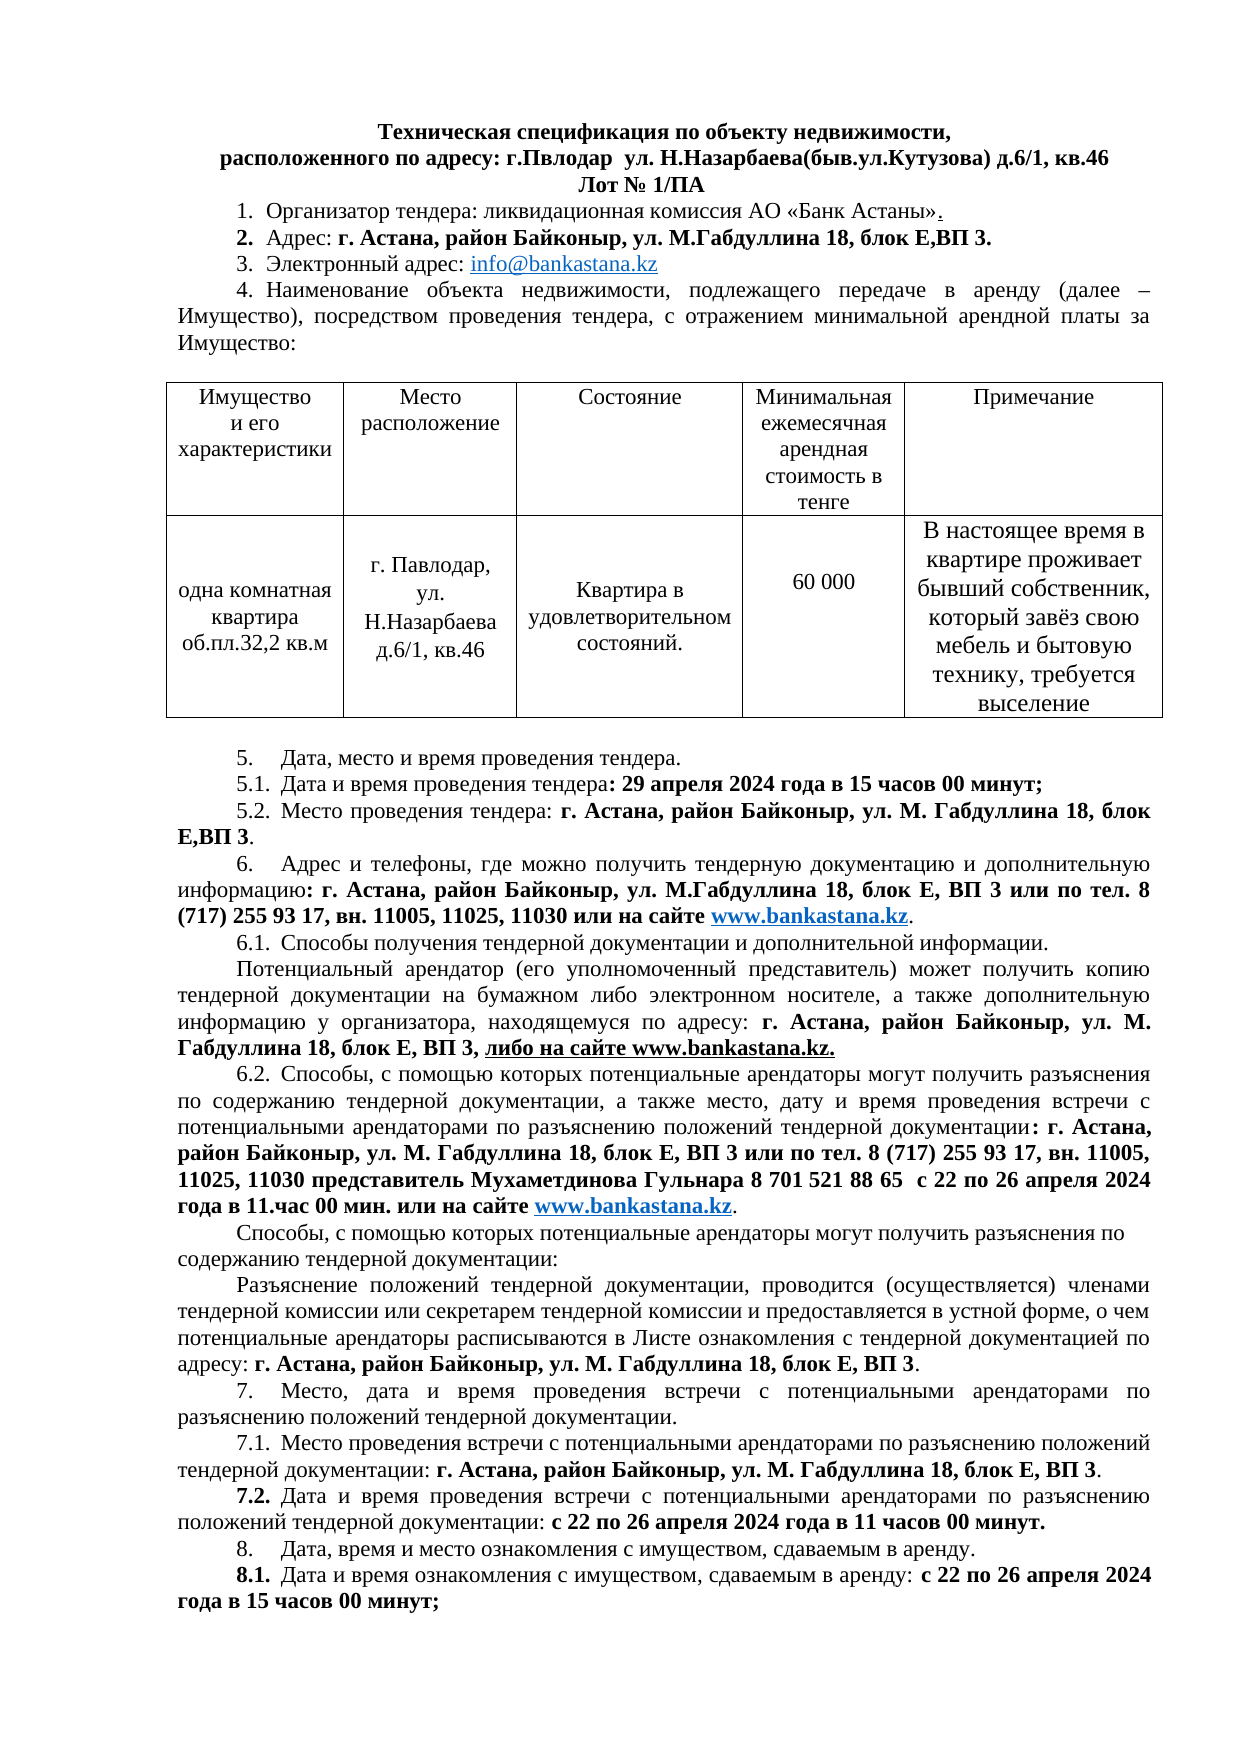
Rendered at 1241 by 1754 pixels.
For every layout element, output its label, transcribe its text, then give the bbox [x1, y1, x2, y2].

table_header Примечание [905, 383, 1162, 514]
table_cell одна комнатная квартира об.пл.32,2 кв.м [167, 516, 343, 717]
list Дата, время и место ознакомления с имуществом, сдаваемым в аренду. [177, 1535, 1152, 1561]
list Организатор тендера: ликвидационная комиссия АО «Банк Астаны». [177, 197, 1152, 223]
text Способы, с помощью которых потенциальные арендаторы могут получить разъяснения по [236, 1218, 1152, 1245]
list Наименование объекта недвижимости, подлежащего передаче в аренду (далее – Имущество), посредством проведения тендера, с отражением минимальной арендной платы за Имущество: [177, 276, 1152, 355]
list Место проведения тендера: г. Астана, район Байконыр, ул. М. Габдуллина 18, блок Е,ВП 3. [177, 797, 1152, 849]
list Дата и время проведения встречи с потенциальными арендаторами по разъяснению положений тендерной документации: с 22 по 26 апреля 2024 года в 11 часов 00 минут. [177, 1482, 1152, 1535]
table_header Имущество и его характеристики [167, 383, 343, 514]
list Дата и время ознакомления с имуществом, сдаваемым в аренду: с 22 по 26 апреля 2024 года в 15 часов 00 минут; [177, 1561, 1152, 1614]
text Потенциальный арендатор (его уполномоченный представитель) может получить копию тендерной документации на бумажном либо электронном носителе, а также дополнительную информацию у организатора, находящемуся по адресу: г. Астана, район Байконыр, ул. М. Габдуллина 18, блок Е, ВП 3, либо на сайте www.bankastana.kz. [177, 955, 1152, 1060]
table_cell Квартира в удовлетворительном состояний. [517, 516, 742, 717]
list Способы получения тендерной документации и дополнительной информации. [177, 929, 1152, 955]
table_cell г. Павлодар, ул. Н.Назарбаева д.6/1, кв.46 [344, 516, 516, 717]
table_header Минимальная ежемесячная арендная стоимость в тенге [743, 383, 904, 514]
list Адрес: г. Астана, район Байконыр, ул. М.Габдуллина 18, блок Е,ВП 3. [177, 223, 1152, 250]
text расположенного по адресу: г.Пвлодар ул. Н.Назарбаева(быв.ул.Кутузова) д.6/1, кв.46 [177, 144, 1152, 171]
table_cell 60 000 [743, 516, 904, 717]
list Электронный адрес: info@bankastana.kz [177, 250, 1152, 276]
text Разъяснение положений тендерной документации, проводится (осуществляется) членами тендерной комиссии или секретарем тендерной комиссии и предоставляется в устной форме, о чем потенциальные арендаторы расписываются в Листе ознакомления с тендерной документацией по адресу: г. Астана, район Байконыр, ул. М. Габдуллина 18, блок Е, ВП 3. [177, 1271, 1152, 1377]
list Способы, с помощью которых потенциальные арендаторы могут получить разъяснения по содержанию тендерной документации, а также место, дату и время проведения встречи с потенциальными арендаторами по разъяснению положений тендерной документации: г. Астана, район Байконыр, ул. М. Габдуллина 18, блок Е, ВП 3 или по тел. 8 (717) 255 93 17, вн. 11005, 11025, 11030 представитель Мухаметдинова Гульнара 8 701 521 88 65 с 22 по 26 апреля 2024 года в 11.час 00 мин. или на сайте www.bankastana.kz. [177, 1060, 1152, 1218]
text Техническая спецификация по объекту недвижимости, [177, 118, 1152, 144]
table_header Место расположение [344, 383, 516, 514]
list Место проведения встречи с потенциальными арендаторами по разъяснению положений тендерной документации: г. Астана, район Байконыр, ул. М. Габдуллина 18, блок Е, ВП 3. [177, 1429, 1152, 1482]
list Место, дата и время проведения встречи с потенциальными арендаторами по разъяснению положений тендерной документации. [177, 1377, 1152, 1429]
text содержанию тендерной документации: [177, 1245, 1152, 1271]
list Дата, место и время проведения тендера. [177, 744, 1152, 771]
list Адрес и телефоны, где можно получить тендерную документацию и дополнительную информацию: г. Астана, район Байконыр, ул. М.Габдуллина 18, блок Е, ВП 3 или по тел. 8 (717) 255 93 17, вн. 11005, 11025, 11030 или на сайте www.bankastana.kz. [177, 849, 1152, 929]
text Лот № 1/ПА [177, 171, 1152, 197]
table_cell В настоящее время в квартире проживает бывший собственник, который завёз свою мебель и бытовую технику, требуется выселение [905, 516, 1162, 717]
list Дата и время проведения тендера: 29 апреля 2024 года в 15 часов 00 минут; [177, 771, 1152, 797]
table_header Состояние [517, 383, 742, 514]
